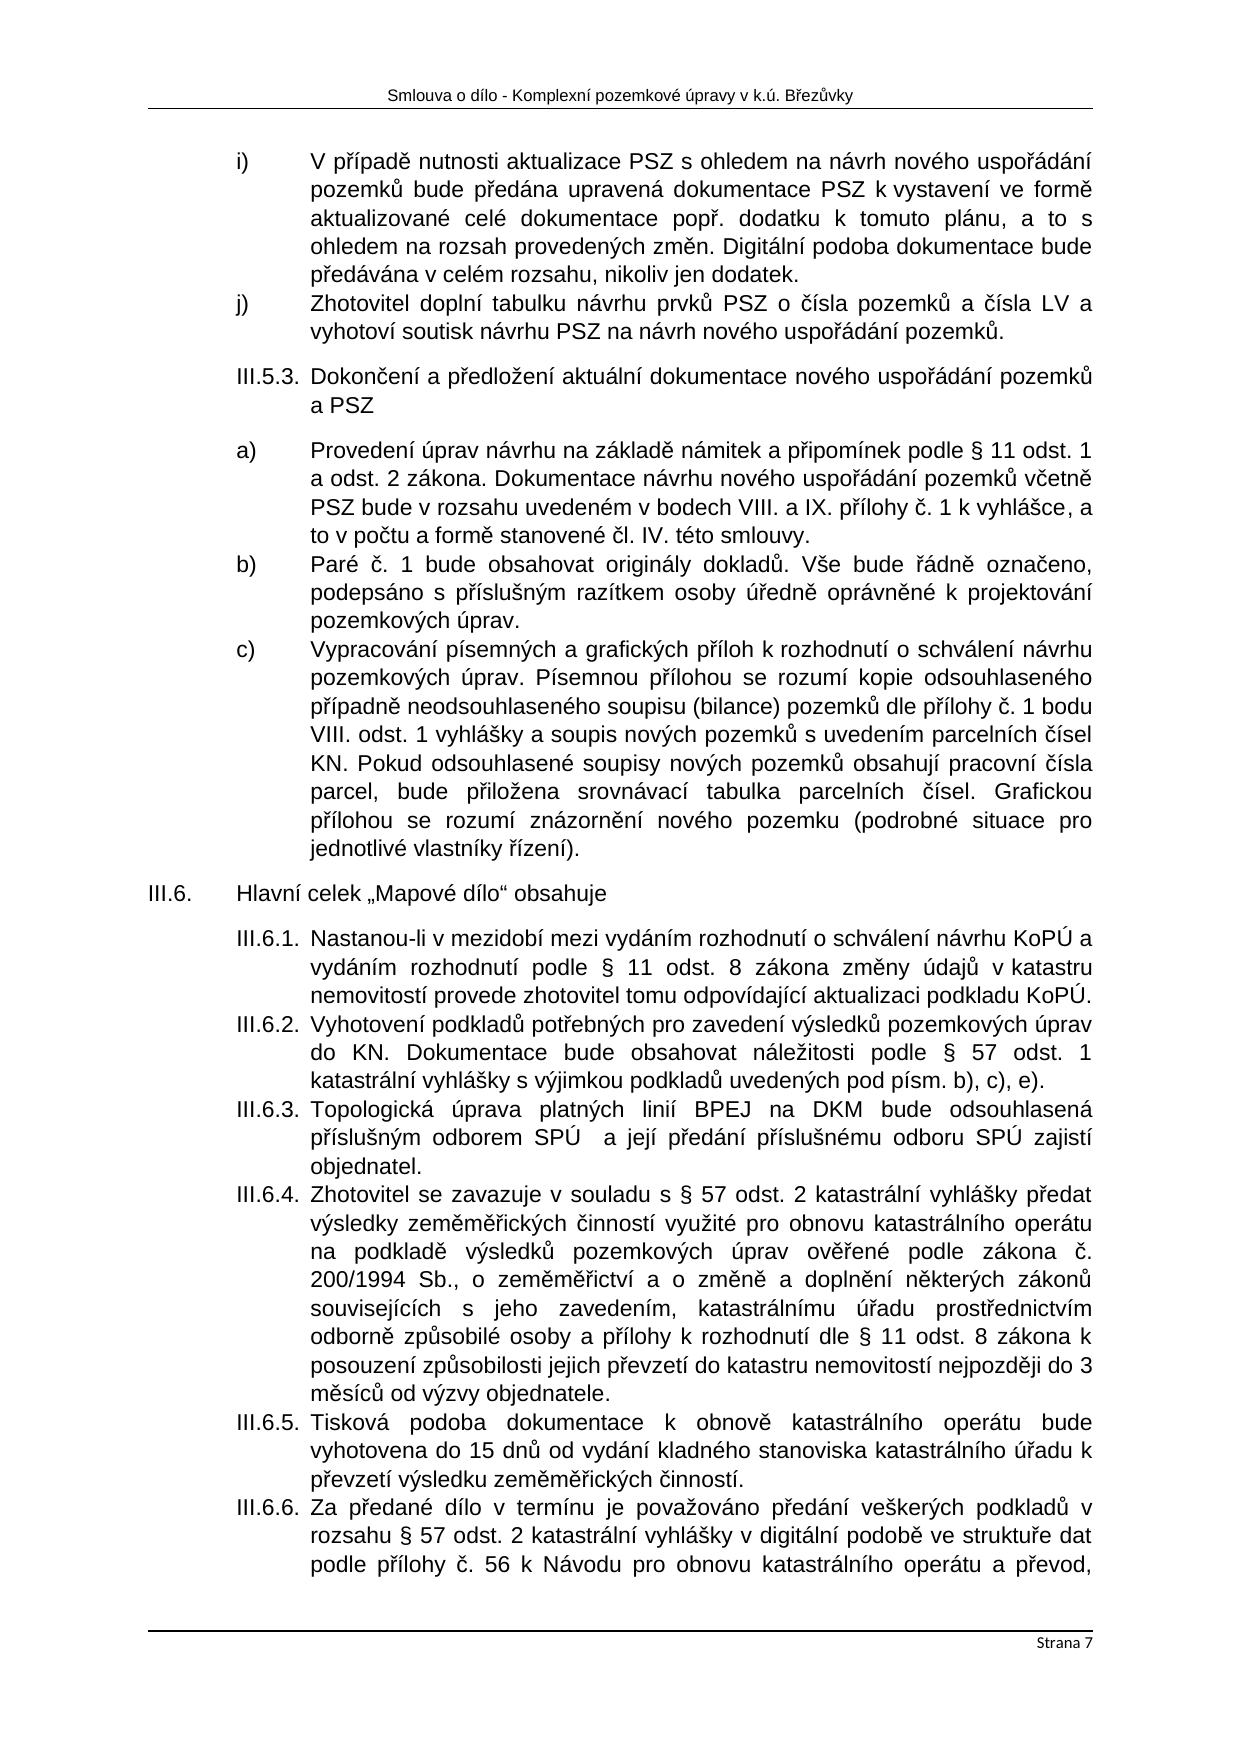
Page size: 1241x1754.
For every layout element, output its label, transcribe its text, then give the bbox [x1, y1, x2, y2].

text Zhotovitel se zavazuje v souladu s § 57 odst. 2 katastrální vyhlášky předat výsledky zeměměřických činností využité pro obnovu katastrálního operátu na podkladě výsledků pozemkových úprav ověřené podle zákona č. 200/1994 Sb., o zeměměřictví a o změně a doplnění některých zákonů souvisejících s jeho zavedením, katastrálnímu úřadu prostřednictvím odborně způsobilé osoby a přílohy k rozhodnutí dle § 11 odst. 8 zákona k posouzení způsobilosti jejich převzetí do katastru nemovitostí nejpozději do 3 měsíců od výzvy objednatele. [236, 1181, 1093, 1407]
text Provedení úprav návrhu na základě námitek a připomínek podle § 11 odst. 1 a odst. 2 zákona. Dokumentace návrhu nového uspořádání pozemků včetně PSZ bude v rozsahu uvedeném v bodech VIII. a IX. přílohy č. 1 k vyhlášce, a to v počtu a formě stanovené čl. IV. této smlouvy. [236, 437, 1093, 548]
text Tisková podoba dokumentace k obnově katastrálního operátu bude vyhotovena do 15 dnů od vydání kladného stanoviska katastrálního úřadu k převzetí výsledku zeměměřických činností. [236, 1409, 1093, 1492]
text Paré č. 1 bude obsahovat originály dokladů. Vše bude řádně označeno, podepsáno s příslušným razítkem osoby úředně oprávněné k projektování pozemkových úprav. [236, 551, 1093, 634]
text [236, 1494, 1093, 1577]
text V případě nutnosti aktualizace PSZ s ohledem na návrh nového uspořádání pozemků bude předána upravená dokumentace PSZ k vystavení ve formě aktualizované celé dokumentace popř. dodatku k tomuto plánu, a to s ohledem na rozsah provedených změn. Digitální podoba dokumentace bude předávána v celém rozsahu, nikoliv jen dodatek. [236, 148, 1093, 288]
list Hlavní celek „Mapové dílo“ obsahuje [148, 880, 1093, 906]
text Dokončení a předložení aktuální dokumentace nového uspořádání pozemků a PSZ [236, 363, 1093, 418]
text Vyhotovení podkladů potřebných pro zavedení výsledků pozemkových úprav do KN. Dokumentace bude obsahovat náležitosti podle § 57 odst. 1 katastrální vyhlášky s výjimkou podkladů uvedených pod písm. b), c), e). [236, 1011, 1093, 1094]
text Zhotovitel doplní tabulku návrhu prvků PSZ o čísla pozemků a čísla LV a vyhotoví soutisk návrhu PSZ na návrh nového uspořádání pozemků. [236, 290, 1093, 344]
text Nastanou-li v mezidobí mezi vydáním rozhodnutí o schválení návrhu KoPÚ a vydáním rozhodnutí podle § 11 odst. 8 zákona změny údajů v katastru nemovitostí provede zhotovitel tomu odpovídající aktualizaci podkladu KoPÚ. [236, 925, 1093, 1008]
text Topologická úprava platných linií BPEJ na DKM bude odsouhlasená příslušným odborem SPÚ a její předání příslušnému odboru SPÚ zajistí objednatel. [236, 1096, 1093, 1179]
text Vypracování písemných a grafických příloh k rozhodnutí o schválení návrhu pozemkových úprav. Písemnou přílohou se rozumí kopie odsouhlaseného případně neodsouhlaseného soupisu (bilance) pozemků dle přílohy č. 1 bodu VIII. odst. 1 vyhlášky a soupis nových pozemků s uvedením parcelních čísel KN. Pokud odsouhlasené soupisy nových pozemků obsahují pracovní čísla parcel, bude přiložena srovnávací tabulka parcelních čísel. Grafickou přílohou se rozumí znázornění nového pozemku (podrobné situace pro jednotlivé vlastníky řízení). [236, 636, 1093, 861]
